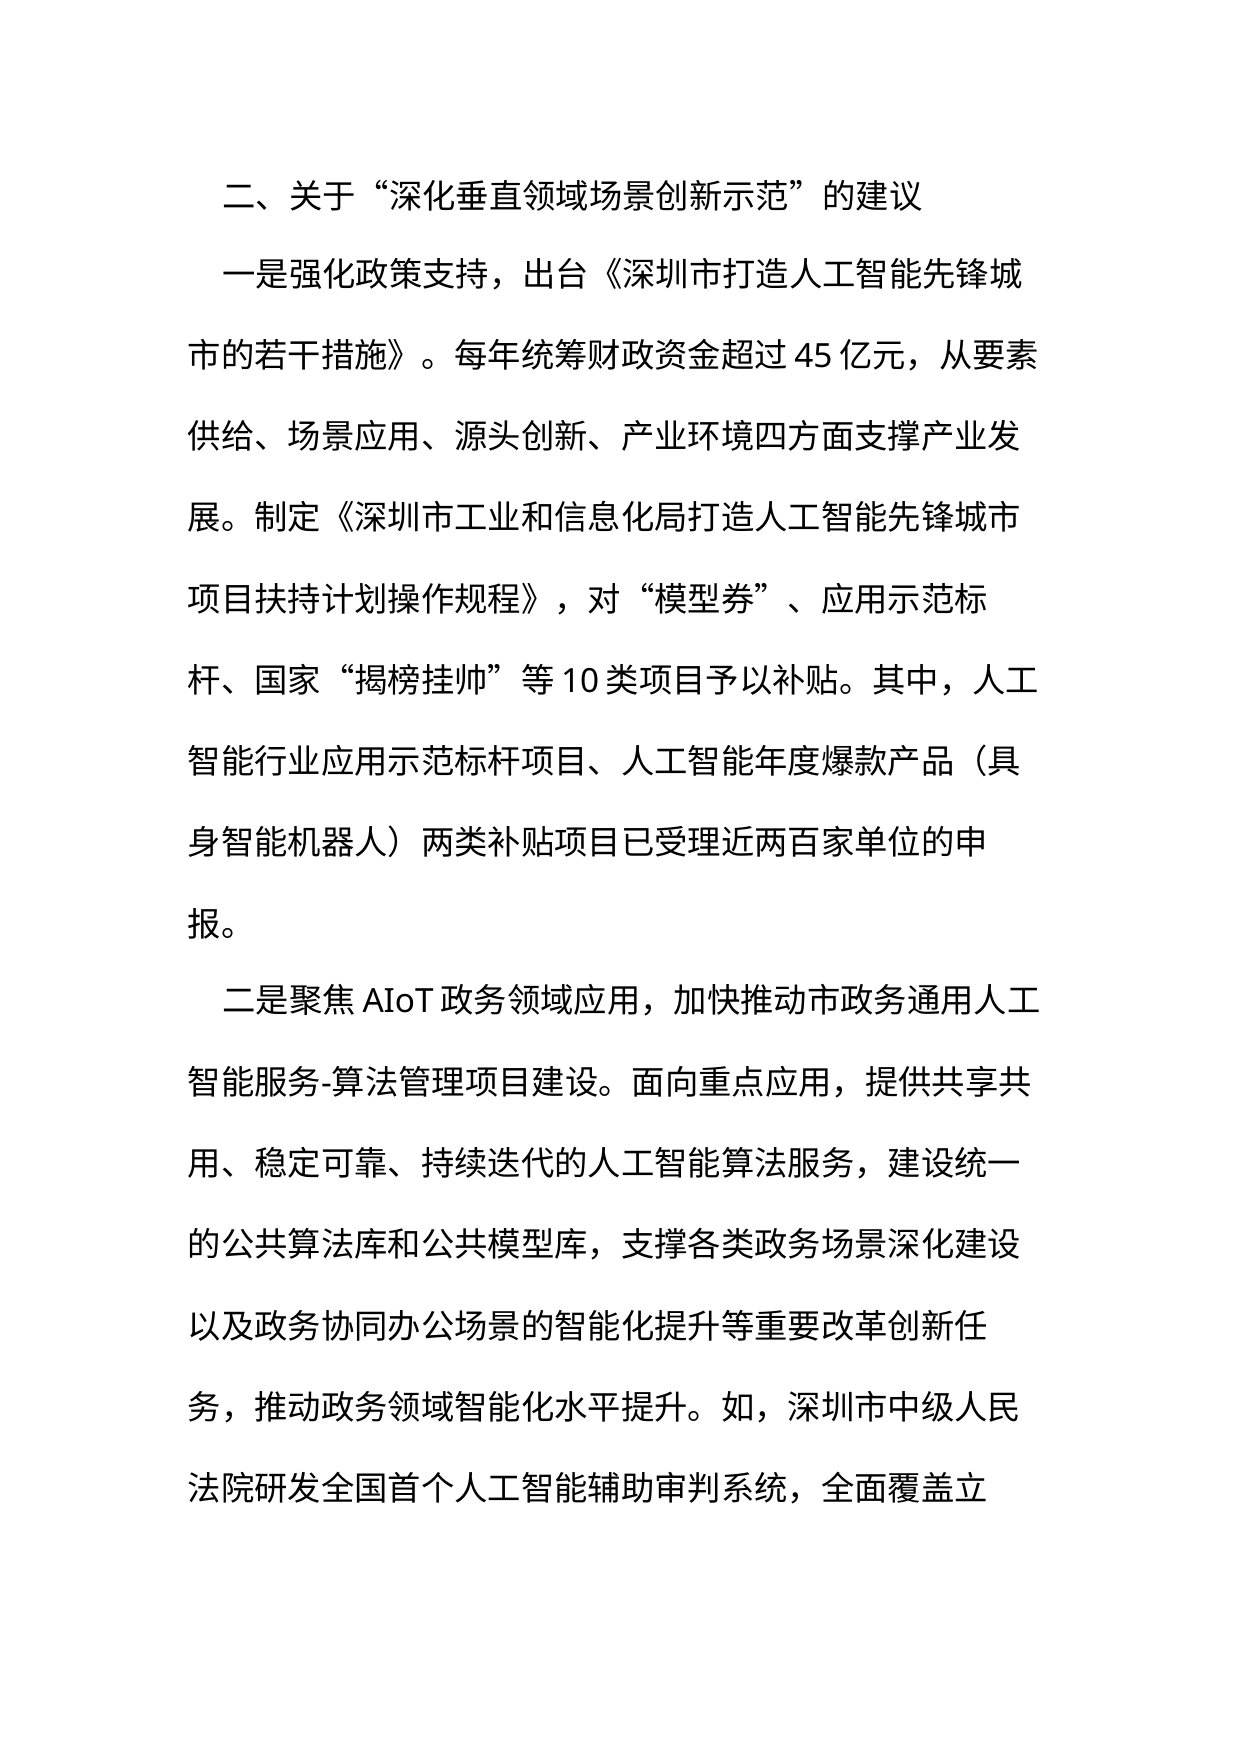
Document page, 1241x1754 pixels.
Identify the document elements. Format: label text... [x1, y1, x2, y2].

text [187, 966, 1053, 1518]
text 二、关于“深化垂直领域场景创新示范”的建议 [187, 162, 1053, 227]
text 一是强化政策支持，出台《深圳市打造人工智能先锋城市的若干措施》。每年统筹财政资金超过45亿元，从要素供给、场景应用、源头创新、产业环境四方面支撑产业发展。制定《深圳市工业和信息化局打造人工智能先锋城市项目扶持计划操作规程》，对“模型券”、应用示范标杆、国家“揭榜挂帅”等10类项目予以补贴。其中，人工智能行业应用示范标杆项目、人工智能年度爆款产品（具身智能机器人）两类补贴项目已受理近两百家单位的申报。 [187, 239, 1053, 954]
